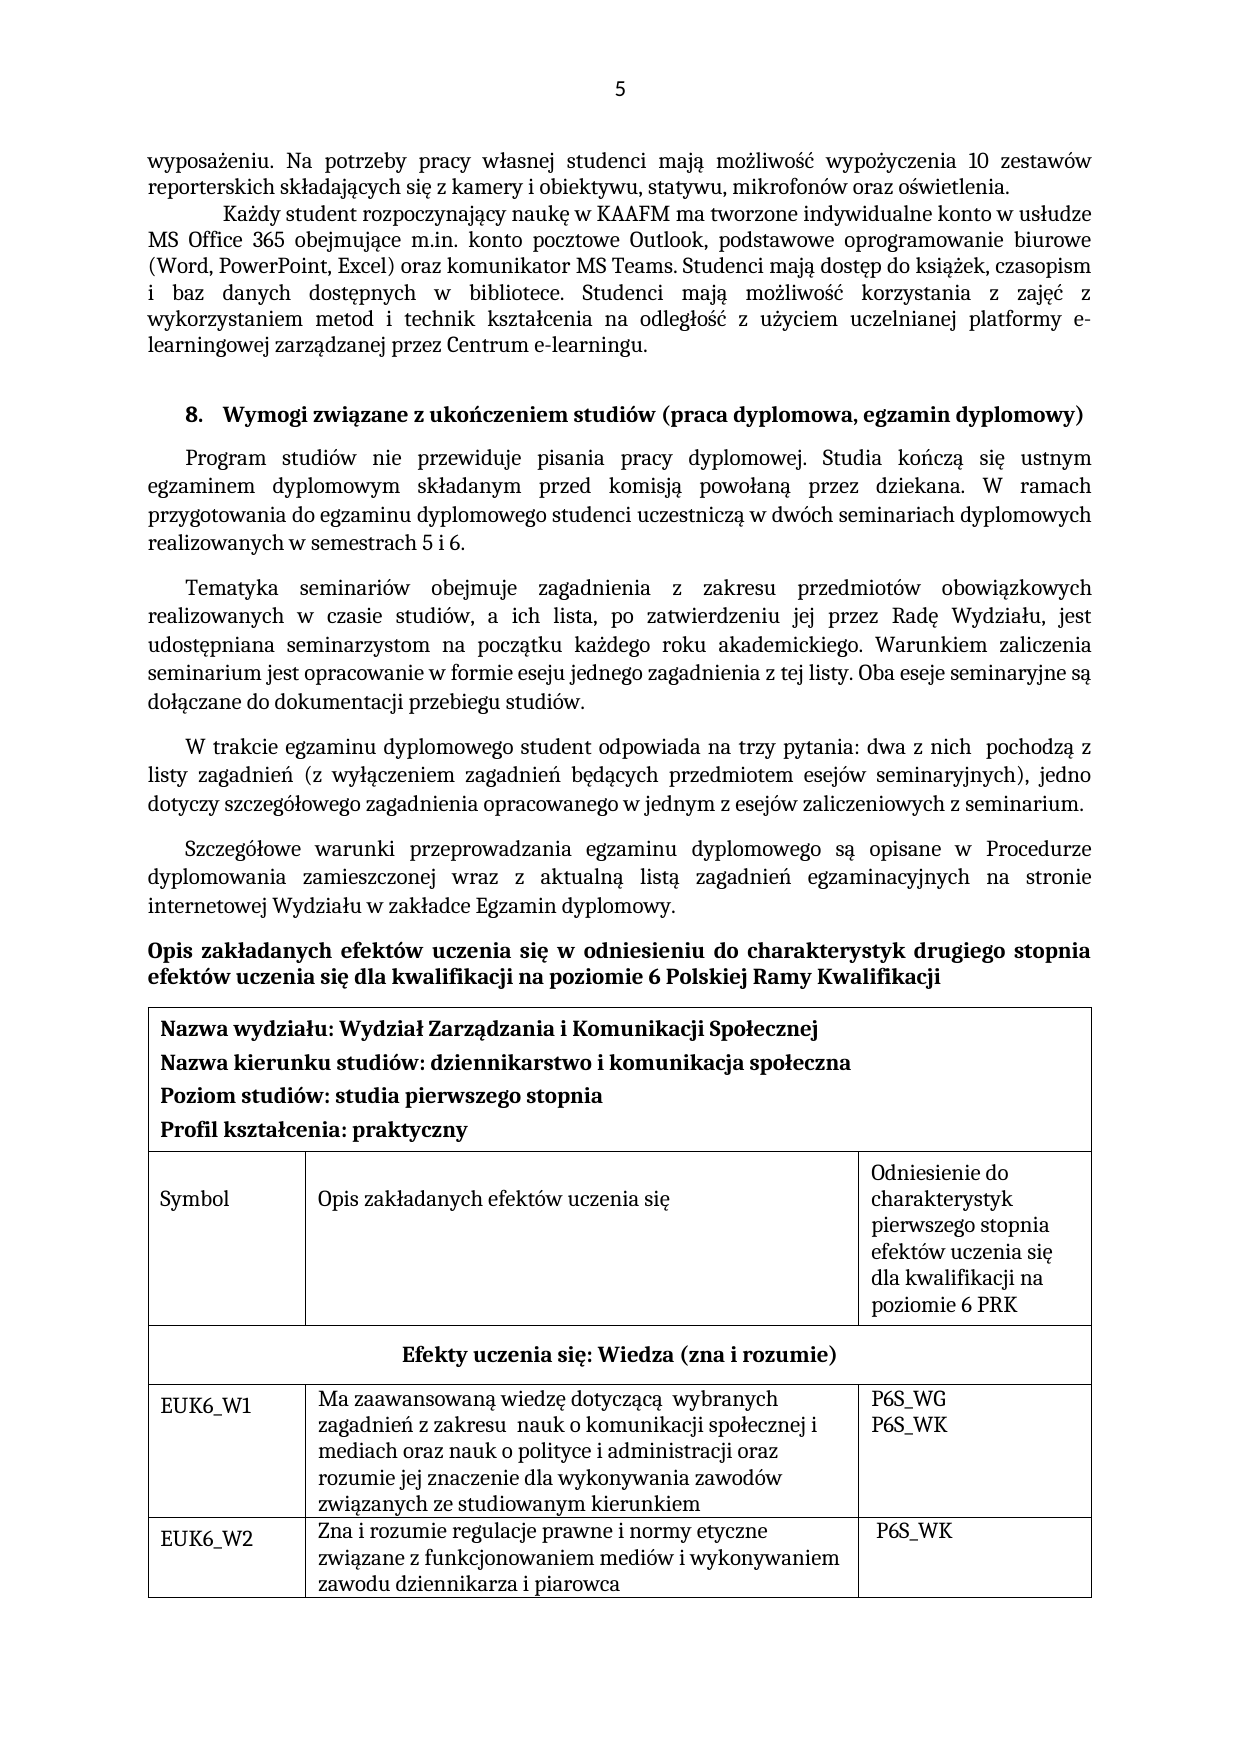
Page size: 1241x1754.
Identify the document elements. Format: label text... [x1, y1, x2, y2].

table_cell EUK6_W2 [149, 1518, 305, 1597]
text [148, 148, 1093, 200]
table_cell EUK6_W1 [149, 1385, 305, 1517]
table_cell Efekty uczenia się: Wiedza (zna i rozumie) [149, 1326, 1091, 1384]
table_cell P6S_WG P6S_WK [859, 1385, 1091, 1517]
table_cell P6S_WK [859, 1518, 1091, 1597]
text Każdy student rozpoczynający naukę w KAAFM ma tworzone indywidualne konto w usłudze MS Office 365 obejmujące m.in. konto pocztowe Outlook, podstawowe oprogramowanie biurowe (Word, PowerPoint, Excel) oraz komunikator MS Teams. Studenci mają dostęp do książek, czasopism i baz danych dostępnych w bibliotece. Studenci mają możliwość korzystania z zajęć z wykorzystaniem metod i technik kształcenia na odległość z użyciem uczelnianej platformy e-learningowej zarządzanej przez Centrum e-learningu. [148, 200, 1093, 358]
table_cell Odniesienie do charakterystyk pierwszego stopnia efektów uczenia się dla kwalifikacji na poziomie 6 PRK [859, 1152, 1091, 1325]
text Opis zakładanych efektów uczenia się w odniesieniu do charakterystyk drugiego stopnia efektów uczenia się dla kwalifikacji na poziomie 6 Polskiej Ramy Kwalifikacji [148, 938, 1093, 990]
text Szczegółowe warunki przeprowadzania egzaminu dyplomowego są opisane w Procedurze dyplomowania zamieszczonej wraz z aktualną listą zagadnień egzaminacyjnych na stronie internetowej Wydziału w zakładce Egzamin dyplomowy. [148, 836, 1093, 919]
table_cell Ma zaawansowaną wiedzę dotyczącą wybranych zagadnień z zakresu nauk o komunikacji społecznej i mediach oraz nauk o polityce i administracji oraz rozumie jej znaczenie dla wykonywania zawodów związanych ze studiowanym kierunkiem [306, 1385, 858, 1517]
table_cell Opis zakładanych efektów uczenia się [306, 1152, 858, 1325]
table_cell Symbol [149, 1152, 305, 1325]
list Wymogi związane z ukończeniem studiów (praca dyplomowa, egzamin dyplomowy) [185, 401, 1093, 428]
text Program studiów nie przewiduje pisania pracy dyplomowej. Studia kończą się ustnym egzaminem dyplomowym składanym przed komisją powołaną przez dziekana. W ramach przygotowania do egzaminu dyplomowego studenci uczestniczą w dwóch seminariach dyplomowych realizowanych w semestrach 5 i 6. [148, 444, 1093, 556]
text W trakcie egzaminu dyplomowego student odpowiada na trzy pytania: dwa z nich pochodzą z listy zagadnień (z wyłączeniem zagadnień będących przedmiotem esejów seminaryjnych), jedno dotyczy szczegółowego zagadnienia opracowanego w jednym z esejów zaliczeniowych z seminarium. [148, 734, 1093, 817]
table_header Nazwa wydziału: Wydział Zarządzania i Komunikacji Społecznej Nazwa kierunku studiów: dziennikarstwo i komunikacja społeczna Poziom studiów: studia pierwszego stopnia Profil kształcenia: praktyczny [149, 1008, 1091, 1151]
table_cell Zna i rozumie regulacje prawne i normy etyczne związane z funkcjonowaniem mediów i wykonywaniem zawodu dziennikarza i piarowca [306, 1518, 858, 1597]
text Tematyka seminariów obejmuje zagadnienia z zakresu przedmiotów obowiązkowych realizowanych w czasie studiów, a ich lista, po zatwierdzeniu jej przez Radę Wydziału, jest udostępniana seminarzystom na początku każdego roku akademickiego. Warunkiem zaliczenia seminarium jest opracowanie w formie eseju jednego zagadnienia z tej listy. Oba eseje seminaryjne są dołączane do dokumentacji przebiegu studiów. [148, 575, 1093, 715]
